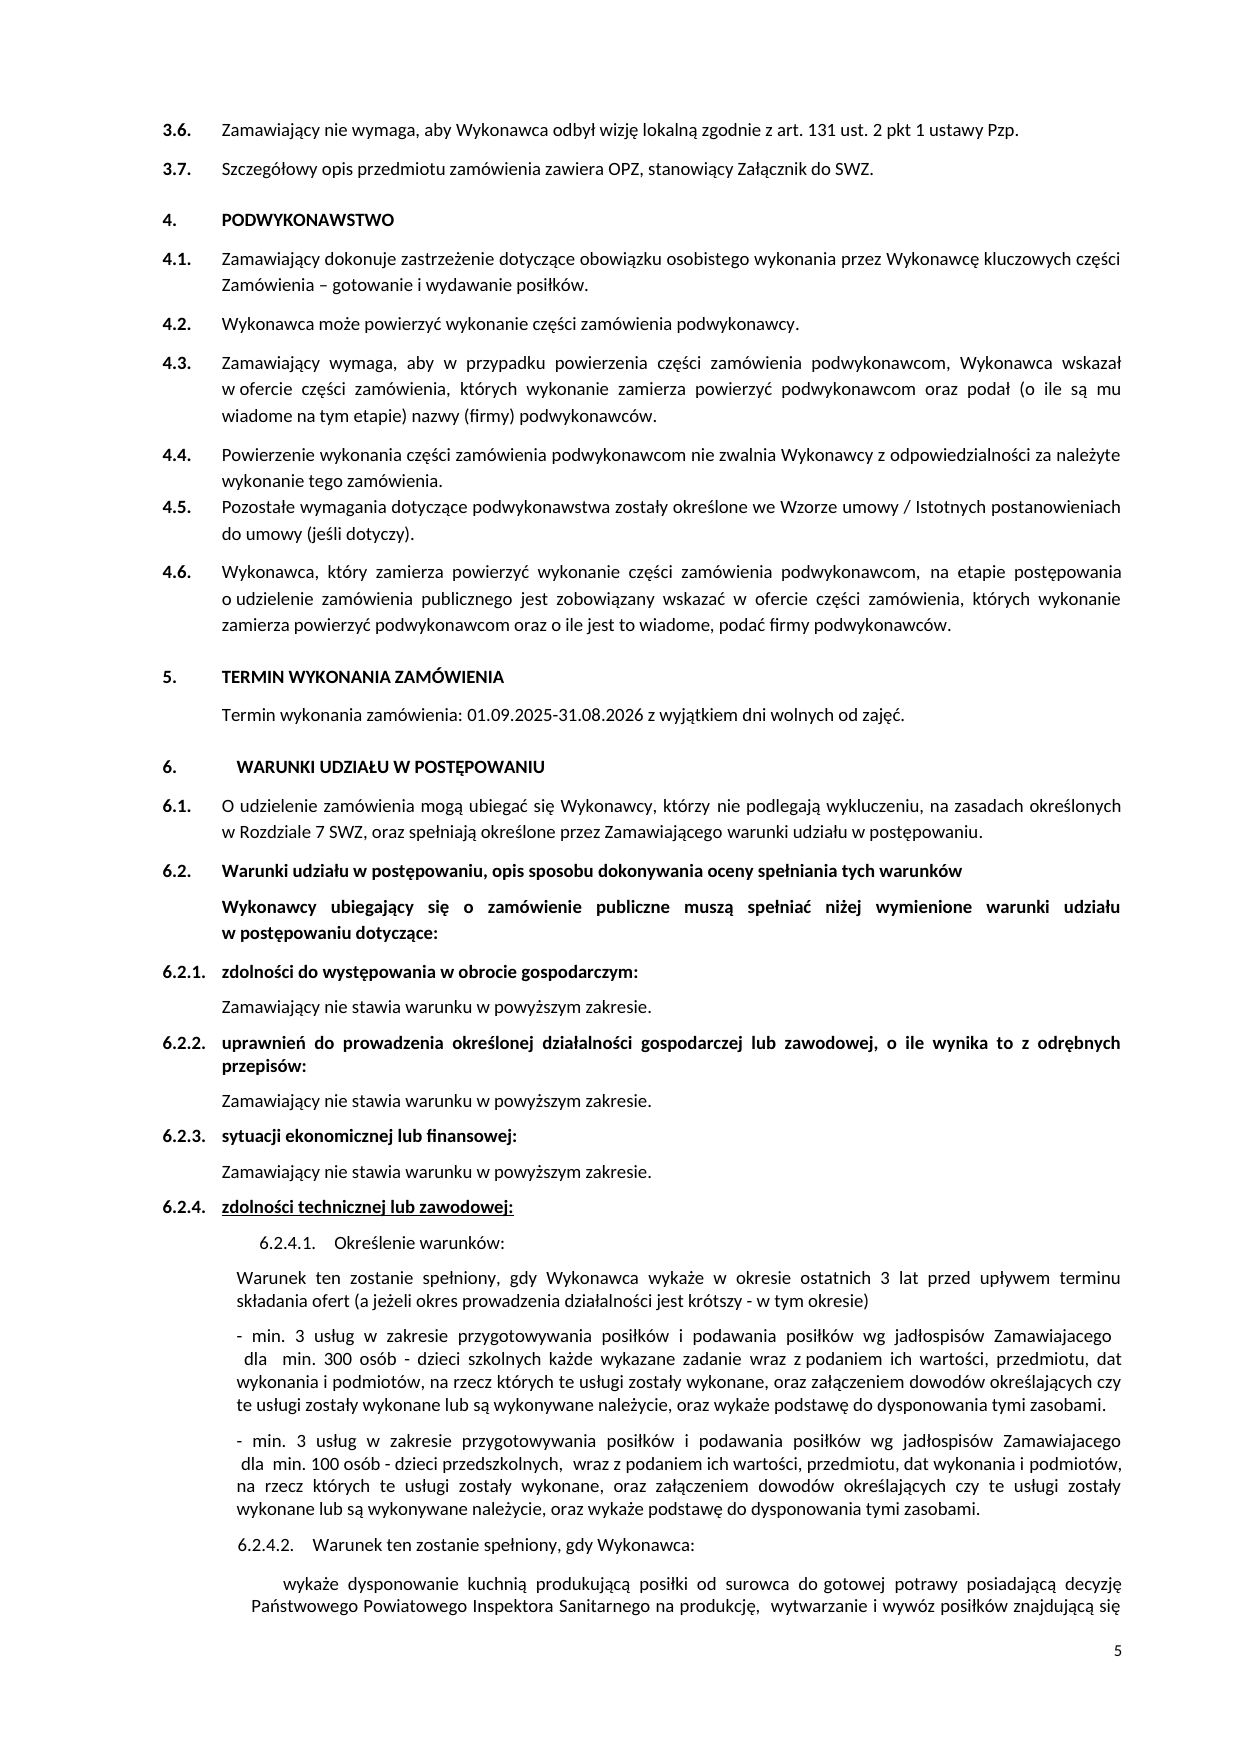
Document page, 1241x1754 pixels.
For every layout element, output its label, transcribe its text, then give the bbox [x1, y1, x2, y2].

list Pozostałe wymagania dotyczące podwykonawstwa zostały określone we Wzorze umowy / Istotnych postanowieniach do umowy (jeśli dotyczy). [162, 496, 1122, 545]
list O udzielenie zamówienia mogą ubiegać się Wykonawcy, którzy nie podlegają wykluczeniu, na zasadach określonych w Rozdziale 7 SWZ, oraz spełniają określone przez Zamawiającego warunki udziału w postępowaniu. [162, 794, 1122, 843]
list PODWYKONAWSTWO [162, 208, 1122, 231]
list Szczegółowy opis przedmiotu zamówienia zawiera OPZ, stanowiący Załącznik do SWZ. [162, 157, 1122, 180]
list Warunek ten zostanie spełniony, gdy Wykonawca: [237, 1533, 1122, 1556]
list zdolności technicznej lub zawodowej: [162, 1195, 1122, 1218]
list TERMIN WYKONANIA ZAMÓWIENIA [162, 665, 1122, 688]
list Warunki udziału w postępowaniu, opis sposobu dokonywania oceny spełniania tych warunków [162, 859, 1122, 882]
list Zamawiający nie wymaga, aby Wykonawca odbył wizję lokalną zgodnie z art. 131 ust. 2 pkt 1 ustawy Pzp. [162, 118, 1122, 141]
text Zamawiający nie stawia warunku w powyższym zakresie. [222, 1160, 1122, 1183]
text - min. 3 usług w zakresie przygotowywania posiłków i podawania posiłków wg jadłospisów Zamawiajacego dla min. 300 osób - dzieci szkolnych każde wykazane zadanie wraz z podaniem ich wartości, przedmiotu, dat wykonania i podmiotów, na rzecz których te usługi zostały wykonane, oraz załączeniem dowodów określających czy te usługi zostały wykonane lub są wykonywane należycie, oraz wykaże podstawę do dysponowania tymi zasobami. [236, 1324, 1122, 1416]
list WARUNKI UDZIAŁU W POSTĘPOWANIU [162, 755, 1122, 778]
text Zamawiający nie stawia warunku w powyższym zakresie. [222, 995, 1122, 1018]
list zdolności do występowania w obrocie gospodarczym: [162, 960, 1122, 983]
list Określenie warunków: [259, 1231, 1122, 1254]
list Powierzenie wykonania części zamówienia podwykonawcom nie zwalnia Wykonawcy z odpowiedzialności za należyte wykonanie tego zamówienia. [162, 443, 1122, 492]
text - min. 3 usług w zakresie przygotowywania posiłków i podawania posiłków wg jadłospisów Zamawiajacego dla min. 100 osób - dzieci przedszkolnych, wraz z podaniem ich wartości, przedmiotu, dat wykonania i podmiotów, na rzecz których te usługi zostały wykonane, oraz załączeniem dowodów określających czy te usługi zostały wykonane lub są wykonywane należycie, oraz wykaże podstawę do dysponowania tymi zasobami. [236, 1429, 1122, 1520]
list Wykonawca, który zamierza powierzyć wykonanie części zamówienia podwykonawcom, na etapie postępowania o udzielenie zamówienia publicznego jest zobowiązany wskazać w ofercie części zamówienia, których wykonanie zamierza powierzyć podwykonawcom oraz o ile jest to wiadome, podać firmy podwykonawców. [162, 561, 1122, 636]
text Termin wykonania zamówienia: 01.09.2025-31.08.2026 z wyjątkiem dni wolnych od zajęć. [162, 704, 1122, 727]
text Warunek ten zostanie spełniony, gdy Wykonawca wykaże w okresie ostatnich 3 lat przed upływem terminu składania ofert (a jeżeli okres prowadzenia działalności jest krótszy - w tym okresie) [236, 1266, 1122, 1312]
text Zamawiający nie stawia warunku w powyższym zakresie. [222, 1089, 1122, 1112]
list sytuacji ekonomicznej lub finansowej: [162, 1124, 1122, 1147]
text Wykonawcy ubiegający się o zamówienie publiczne muszą spełniać niżej wymienione warunki udziału w postępowaniu dotyczące: [222, 895, 1122, 944]
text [220, 1572, 1122, 1618]
list Zamawiający wymaga, aby w przypadku powierzenia części zamówienia podwykonawcom, Wykonawca wskazał w ofercie części zamówienia, których wykonanie zamierza powierzyć podwykonawcom oraz podał (o ile są mu wiadome na tym etapie) nazwy (firmy) podwykonawców. [162, 351, 1122, 427]
list uprawnień do prowadzenia określonej działalności gospodarczej lub zawodowej, o ile wynika to z odrębnych przepisów: [162, 1031, 1122, 1077]
list Wykonawca może powierzyć wykonanie części zamówienia podwykonawcy. [162, 312, 1122, 335]
list Zamawiający dokonuje zastrzeżenie dotyczące obowiązku osobistego wykonania przez Wykonawcę kluczowych części Zamówienia – gotowanie i wydawanie posiłków. [162, 247, 1122, 296]
